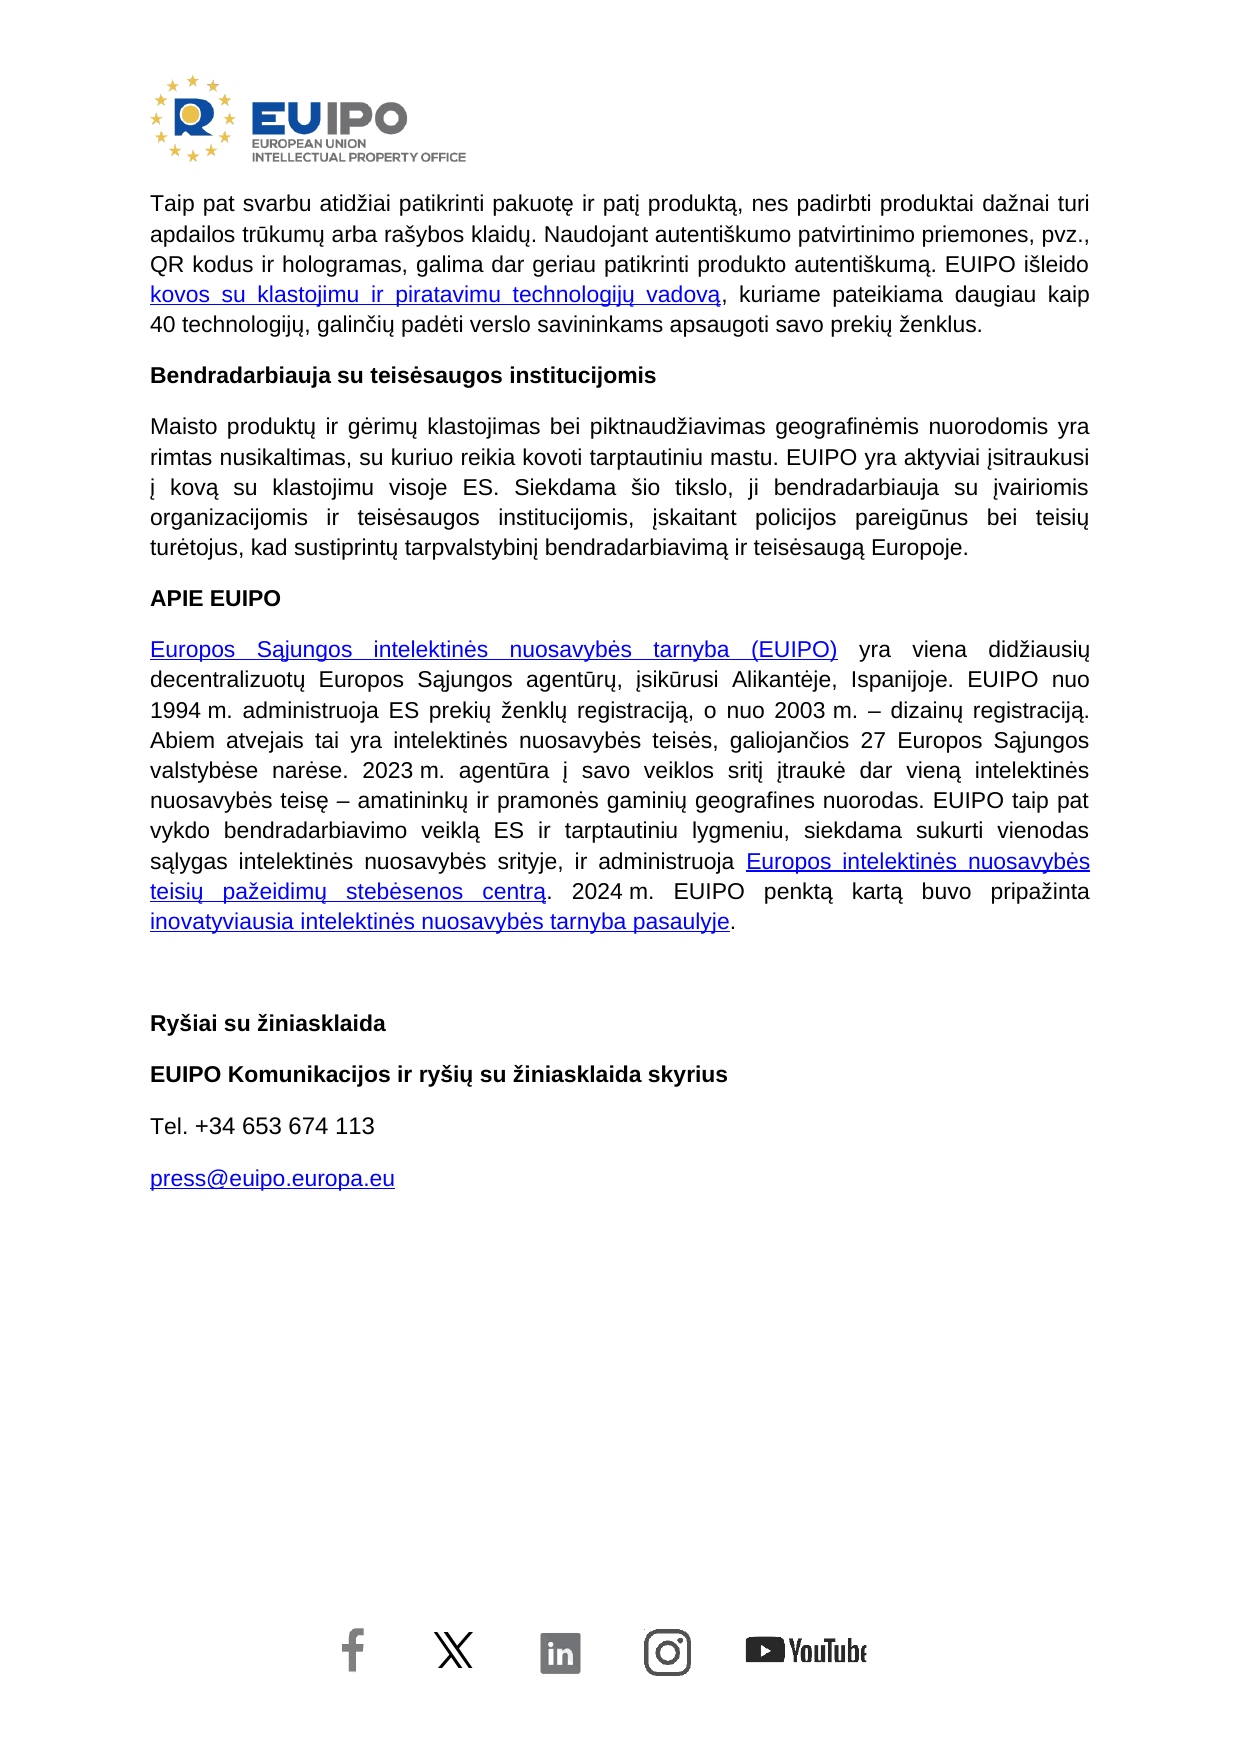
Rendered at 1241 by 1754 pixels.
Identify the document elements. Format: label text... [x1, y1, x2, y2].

picture [431, 1632, 476, 1672]
text APIE EUIPO [150, 585, 1090, 611]
picture [150, 73, 476, 163]
picture [333, 1620, 379, 1678]
text Europos Sąjungos intelektinės nuosavybės tarnyba (EUIPO) yra viena didžiausių decentralizuotų Europos Sąjungos agentūrų, įsikūrusi Alikantėje, Ispanijoje. EUIPO nuo 1994 m. administruoja ES prekių ženklų registraciją, o nuo 2003 m. – dizainų registraciją. Abiem atvejais tai yra intelektinės nuosavybės teisės, galiojančios 27 Europos Sąjungos valstybėse narėse. 2023 m. agentūra į savo veiklos sritį įtraukė dar vieną intelektinės nuosavybės teisę – amatininkų ir pramonės gaminių geografines nuorodas. EUIPO taip pat vykdo bendradarbiavimo veiklą ES ir tarptautiniu lygmeniu, siekdama sukurti vienodas sąlygas intelektinės nuosavybės srityje, ir administruoja Europos intelektinės nuosavybės teisių pažeidimų stebėsenos centrą. 2024 m. EUIPO penktą kartą buvo pripažinta inovatyviausia intelektinės nuosavybės tarnyba pasaulyje. [150, 636, 1090, 934]
text Taip pat svarbu atidžiai patikrinti pakuotę ir patį produktą, nes padirbti produktai dažnai turi apdailos trūkumų arba rašybos klaidų. Naudojant autentiškumo patvirtinimo priemones, pvz., QR kodus ir hologramas, galima dar geriau patikrinti produkto autentiškumą. EUIPO išleido kovos su klastojimu ir piratavimu technologijų vadovą, kuriame pateikiama daugiau kaip 40 technologijų, galinčių padėti verslo savininkams apsaugoti savo prekių ženklus. [150, 190, 1090, 337]
picture [744, 1636, 866, 1662]
text press@euipo.europa.eu [150, 1165, 1090, 1191]
text EUIPO Komunikacijos ir ryšių su žiniasklaida skyrius [150, 1061, 1090, 1087]
text Tel. +34 653 674 113 [150, 1112, 1090, 1140]
text Maisto produktų ir gėrimų klastojimas bei piktnaudžiavimas geografinėmis nuorodomis yra rimtas nusikaltimas, su kuriuo reikia kovoti tarptautiniu mastu. EUIPO yra aktyviai įsitraukusi į kovą su klastojimu visoje ES. Siekdama šio tikslo, ji bendradarbiauja su įvairiomis organizacijomis ir teisėsaugos institucijomis, įskaitant policijos pareigūnus bei teisių turėtojus, kad sustiprintų tarpvalstybinį bendradarbiavimą ir teisėsaugą Europoje. [150, 413, 1090, 560]
text Ryšiai su žiniasklaida [150, 1010, 1090, 1036]
text Bendradarbiauja su teisėsaugos institucijomis [150, 362, 1090, 388]
